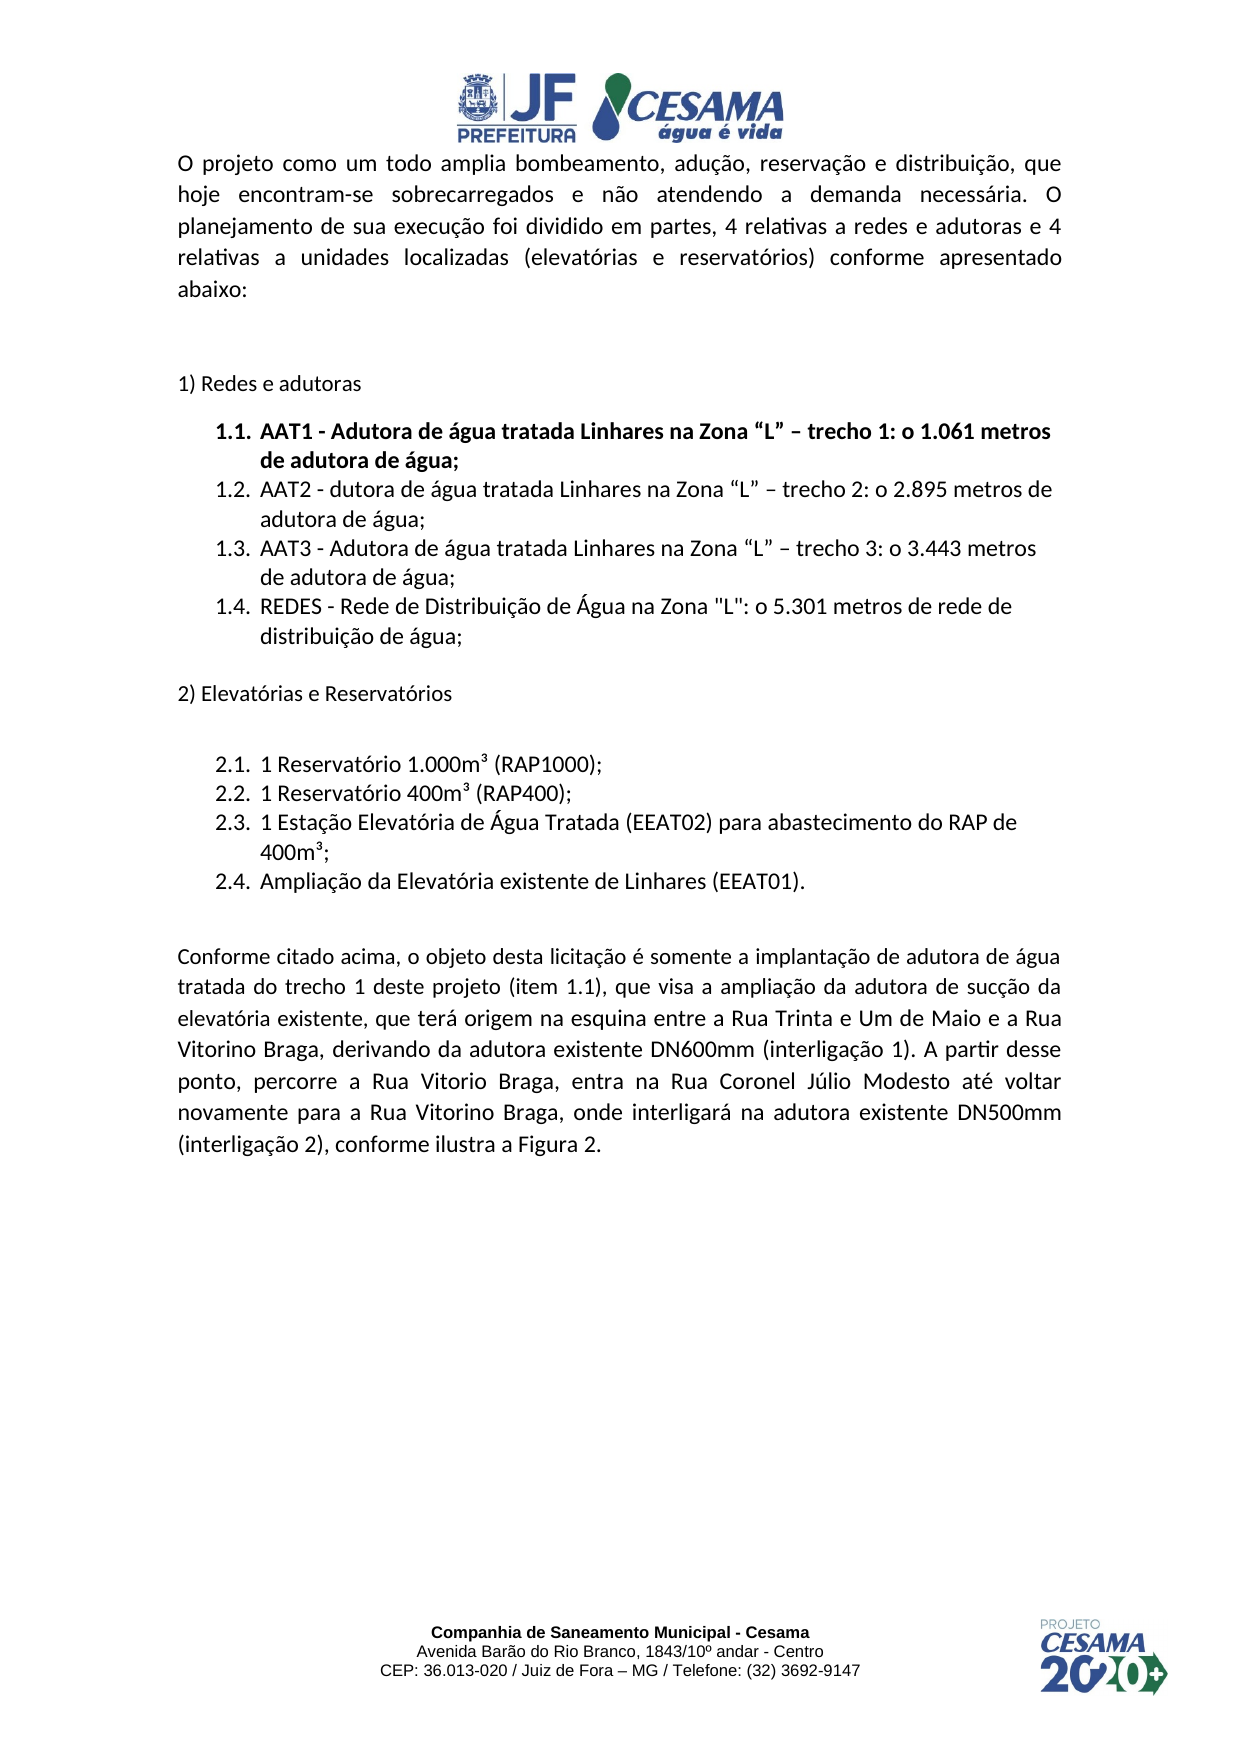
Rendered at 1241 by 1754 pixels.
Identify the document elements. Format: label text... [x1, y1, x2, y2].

picture [1040, 1619, 1168, 1696]
list AAT2 - dutora de água tratada Linhares na Zona “L” – trecho 2: o 2.895 metros de adutora de água; [215, 474, 1063, 533]
list Ampliação da Elevatória existente de Linhares (EEAT01). [215, 866, 1063, 895]
list AAT3 - Adutora de água tratada Linhares na Zona “L” – trecho 3: o 3.443 metros de adutora de água; [215, 533, 1063, 591]
text 2) Elevatórias e Reservatórios [177, 679, 1063, 707]
list AAT1 - Adutora de água tratada Linhares na Zona “L” – trecho 1: o 1.061 metros de adutora de água; [215, 416, 1063, 474]
list 1 Estação Elevatória de Água Tratada (EEAT02) para abastecimento do RAP de 400m³; [215, 807, 1063, 866]
text 1) Redes e adutoras [177, 369, 1063, 397]
list 1 Reservatório 400m³ (RAP400); [215, 778, 1063, 807]
list 1 Reservatório 1.000m³ (RAP1000); [215, 749, 1063, 778]
text O projeto como um todo amplia bombeamento, adução, reservação e distribuição, que hoje encontram-se sobrecarregados e não atendendo a demanda necessária. O planejamento de sua execução foi dividido em partes, 4 relativas a redes e adutoras e 4 relativas a unidades localizadas (elevatórias e reservatórios) conforme apresentado abaixo: [177, 148, 1063, 303]
text Conforme citado acima, o objeto desta licitação é somente a implantação de adutora de água tratada do trecho 1 deste projeto (item 1.1), que visa a ampliação da adutora de sucção da elevatória existente, que terá origem na esquina entre a Rua Trinta e Um de Maio e a Rua Vitorino Braga, derivando da adutora existente DN600mm (interligação 1). A partir desse ponto, percorre a Rua Vitorio Braga, entra na Rua Coronel Júlio Modesto até voltar novamente para a Rua Vitorino Braga, onde interligará na adutora existente DN500mm (interligação 2), conforme ilustra a Figura 2. [177, 942, 1063, 1158]
list REDES - Rede de Distribuição de Água na Zona "L": o 5.301 metros de rede de distribuição de água; [215, 591, 1063, 650]
picture [456, 73, 784, 143]
